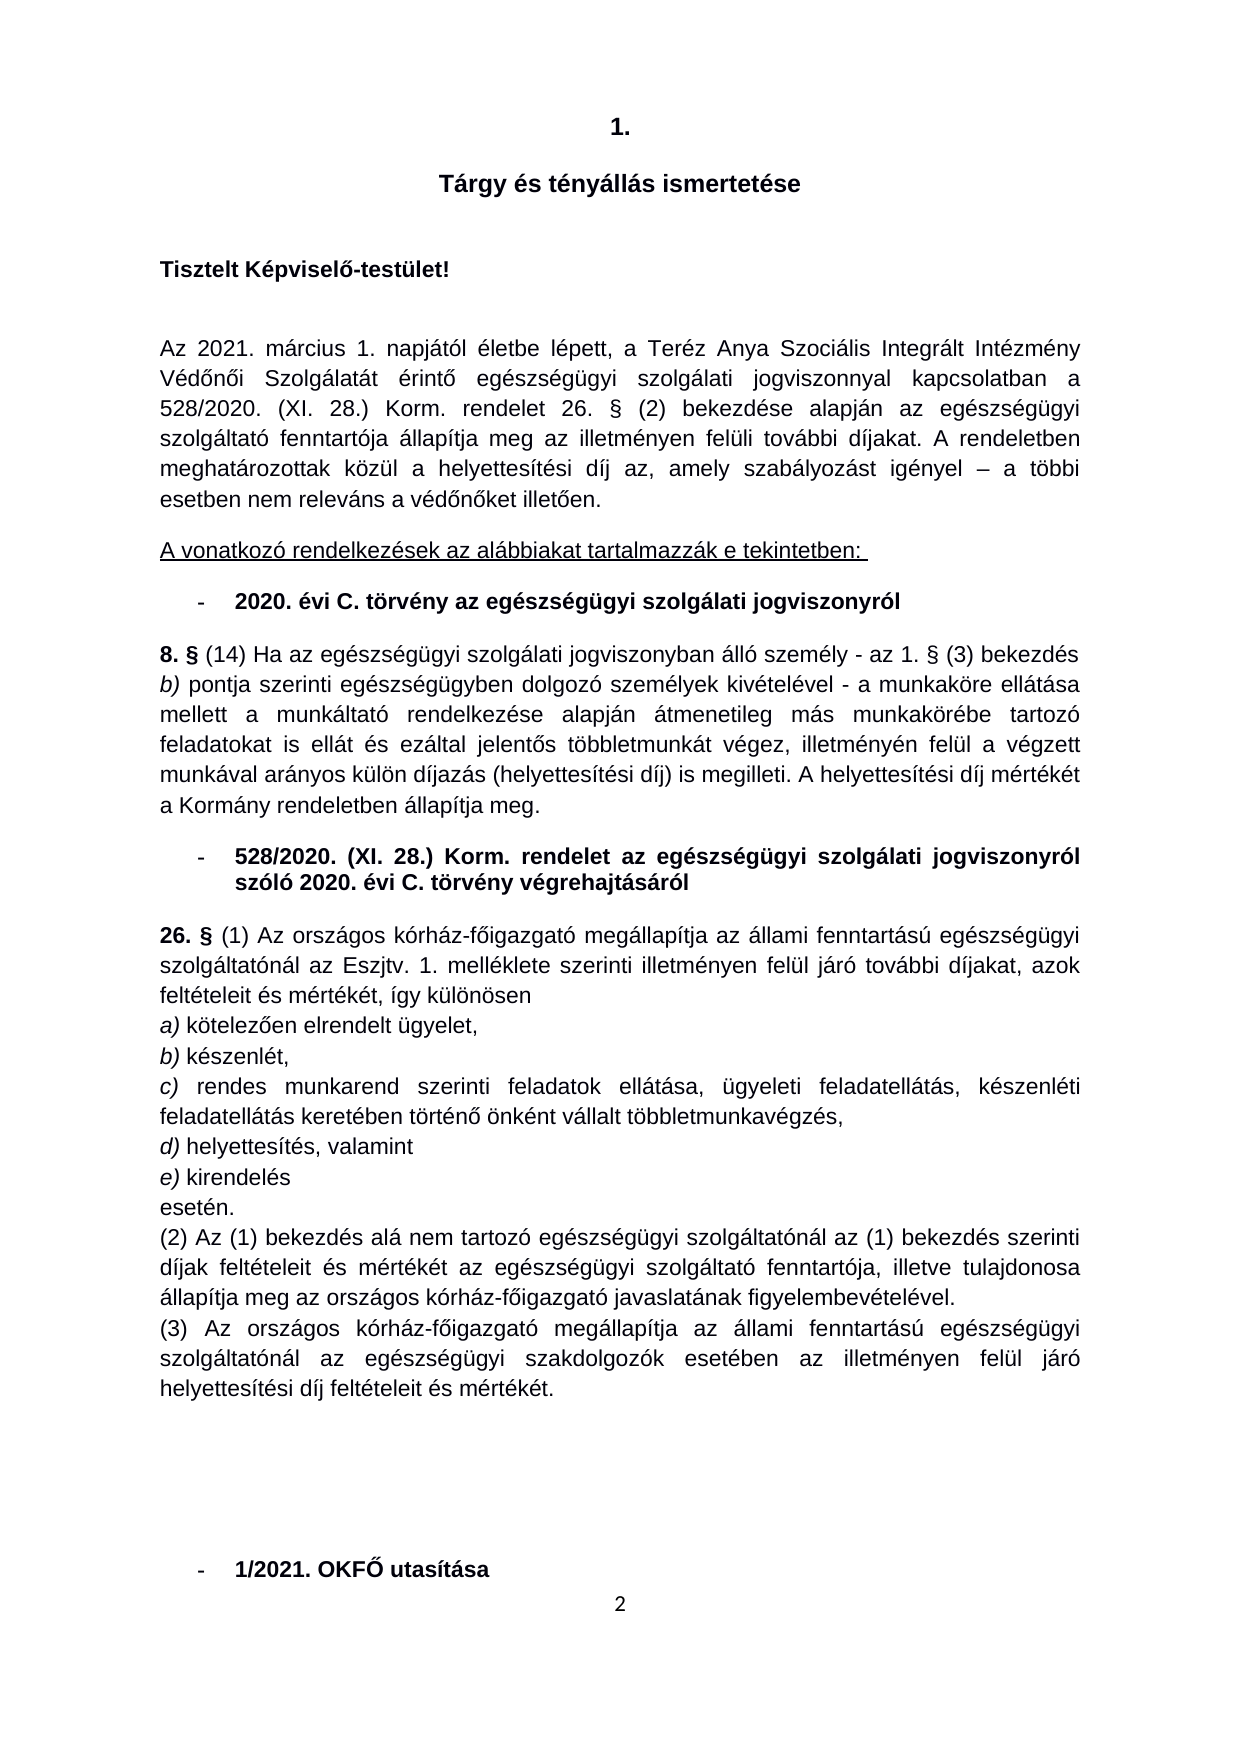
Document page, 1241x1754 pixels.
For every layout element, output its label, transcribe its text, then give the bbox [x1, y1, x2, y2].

text e) kirendelés [159, 1163, 1081, 1190]
text Tisztelt Képviselő-testület! [159, 256, 1081, 282]
text a) kötelezően elrendelt ügyelet, [159, 1012, 1081, 1039]
text 26. § (1) Az országos kórház-főigazgató megállapítja az állami fenntartású egészségügyi szolgáltatónál az Eszjtv. 1. melléklete szerinti illetményen felül járó további díjakat, azok feltételeit és mértékét, így különösen [159, 922, 1081, 1008]
text 8. § (14) Ha az egészségügyi szolgálati jogviszonyban álló személy - az 1. § (3) bekezdés b) pontja szerinti egészségügyben dolgozó személyek kivételével - a munkaköre ellátása mellett a munkáltató rendelkezése alapján átmenetileg más munkakörébe tartozó feladatokat is ellát és ezáltal jelentős többletmunkát végez, illetményén felül a végzett munkával arányos külön díjazás (helyettesítési díj) is megilleti. A helyettesítési díj mértékét a Kormány rendeletben állapítja meg. [159, 641, 1081, 818]
text (2) Az (1) bekezdés alá nem tartozó egészségügyi szolgáltatónál az (1) bekezdés szerinti díjak feltételeit és mértékét az egészségügyi szolgáltató fenntartója, illetve tulajdonosa állapítja meg az országos kórház-főigazgató javaslatának figyelembevételével. [159, 1224, 1081, 1311]
text c) rendes munkarend szerinti feladatok ellátása, ügyeleti feladatellátás, készenléti feladatellátás keretében történő önként vállalt többletmunkavégzés, [159, 1073, 1081, 1129]
text 1. [159, 112, 1081, 141]
list 1/2021. OKFŐ utasítása [197, 1556, 1081, 1583]
text esetén. [159, 1194, 1081, 1220]
list 528/2020. (XI. 28.) Korm. rendelet az egészségügyi szolgálati jogviszonyról szóló 2020. évi C. törvény végrehajtásáról [197, 843, 1081, 895]
text A vonatkozó rendelkezések az alábbiakat tartalmazzák e tekintetben: [159, 537, 1081, 563]
text b) készenlét, [159, 1043, 1081, 1069]
text (3) Az országos kórház-főigazgató megállapítja az állami fenntartású egészségügyi szolgáltatónál az egészségügyi szakdolgozók esetében az illetményen felül járó helyettesítési díj feltételeit és mértékét. [159, 1314, 1081, 1401]
list 2020. évi C. törvény az egészségügyi szolgálati jogviszonyról [197, 588, 1081, 614]
text Tárgy és tényállás ismertetése [159, 169, 1081, 198]
text d) helyettesítés, valamint [159, 1133, 1081, 1159]
text Az 2021. március 1. napjától életbe lépett, a Teréz Anya Szociális Integrált Intézmény Védőnői Szolgálatát érintő egészségügyi szolgálati jogviszonnyal kapcsolatban a 528/2020. (XI. 28.) Korm. rendelet 26. § (2) bekezdése alapján az egészségügyi szolgáltató fenntartója állapítja meg az illetményen felüli további díjakat. A rendeletben meghatározottak közül a helyettesítési díj az, amely szabályozást igényel – a többi esetben nem releváns a védőnőket illetően. [159, 334, 1081, 512]
